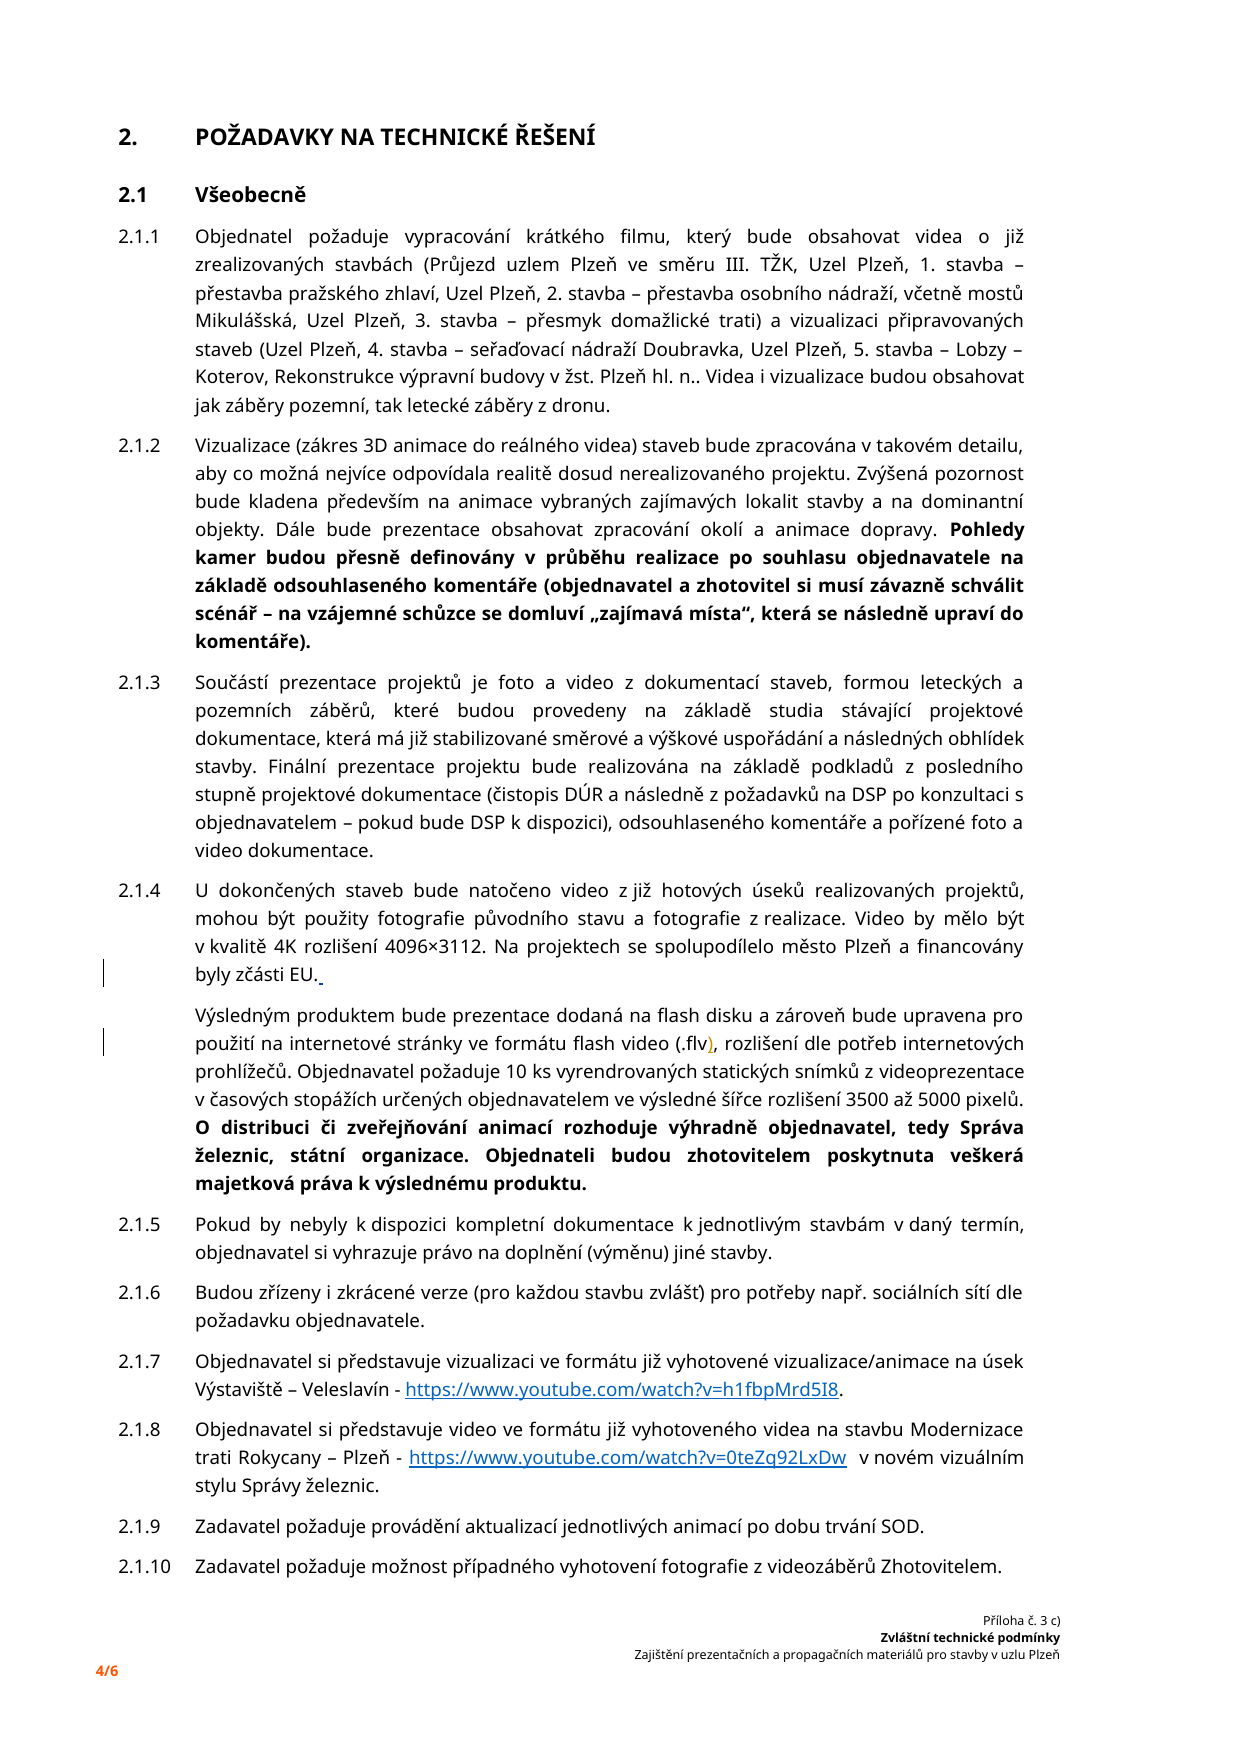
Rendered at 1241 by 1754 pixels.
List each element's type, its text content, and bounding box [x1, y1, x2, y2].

text Objednavatel si představuje video ve formátu již vyhotoveného videa na stavbu Modernizace trati Rokycany – Plzeň - https://www.youtube.com/watch?v=0teZq92LxDw v novém vizuálním stylu Správy železnic. [118, 1417, 1024, 1498]
text Všeobecně [118, 180, 1024, 208]
text Objednatel požaduje vypracování krátkého filmu, který bude obsahovat videa o již zrealizovaných stavbách (Průjezd uzlem Plzeň ve směru III. TŽK, Uzel Plzeň, 1. stavba – přestavba pražského zhlaví, Uzel Plzeň, 2. stavba – přestavba osobního nádraží, včetně mostů Mikulášská, Uzel Plzeň, 3. stavba – přesmyk domažlické trati) a vizualizaci připravovaných staveb (Uzel Plzeň, 4. stavba – seřaďovací nádraží Doubravka, Uzel Plzeň, 5. stavba – Lobzy – Koterov, Rekonstrukce výpravní budovy v žst. Plzeň hl. n.. Videa i vizualizace budou obsahovat jak záběry pozemní, tak letecké záběry z dronu. [118, 224, 1024, 417]
text Zadavatel požaduje provádění aktualizací jednotlivých animací po dobu trvání SOD. [118, 1513, 1024, 1539]
text Pokud by nebyly k dispozici kompletní dokumentace k jednotlivým stavbám v daný termín, objednavatel si vyhrazuje právo na doplnění (výměnu) jiné stavby. [118, 1211, 1024, 1264]
text Objednavatel si představuje vizualizaci ve formátu již vyhotovené vizualizace/animace na úsek Výstaviště – Veleslavín - https://www.youtube.com/watch?v=h1fbpMrd5I8. [118, 1348, 1024, 1402]
text Vizualizace (zákres 3D animace do reálného videa) staveb bude zpracována v takovém detailu, aby co možná nejvíce odpovídala realitě dosud nerealizovaného projektu. Zvýšená pozornost bude kladena především na animace vybraných zajímavých lokalit stavby a na dominantní objekty. Dále bude prezentace obsahovat zpracování okolí a animace dopravy. Pohledy kamer budou přesně definovány v průběhu realizace po souhlasu objednavatele na základě odsouhlaseného komentáře (objednavatel a zhotovitel si musí závazně schválit scénář – na vzájemné schůzce se domluví „zajímavá místa“, která se následně upraví do komentáře). [118, 432, 1024, 654]
text POŽADAVKY NA TECHNICKÉ ŘEŠENÍ [118, 121, 1024, 152]
text Budou zřízeny i zkrácené verze (pro každou stavbu zvlášť) pro potřeby např. sociálních sítí dle požadavku objednavatele. [118, 1279, 1024, 1333]
text Zadavatel požaduje možnost případného vyhotovení fotografie z videozáběrů Zhotovitelem. [118, 1554, 1024, 1579]
text Součástí prezentace projektů je foto a video z dokumentací staveb, formou leteckých a pozemních záběrů, které budou provedeny na základě studia stávající projektové dokumentace, která má již stabilizované směrové a výškové uspořádání a následných obhlídek stavby. Finální prezentace projektu bude realizována na základě podkladů z posledního stupně projektové dokumentace (čistopis DÚR a následně z požadavků na DSP po konzultaci s objednavatelem – pokud bude DSP k dispozici), odsouhlaseného komentáře a pořízené foto a video dokumentace. [118, 669, 1024, 863]
text U dokončených staveb bude natočeno video z již hotových úseků realizovaných projektů, mohou být použity fotografie původního stavu a fotografie z realizace. Video by mělo být v kvalitě 4K rozlišení 4096×3112. Na projektech se spolupodílelo město Plzeň a financovány byly zčásti EU. [118, 878, 1024, 987]
list Výsledným produktem bude prezentace dodaná na flash disku a zároveň bude upravena pro použití na internetové stránky ve formátu flash video (.flv, rozlišení dle potřeb internetových prohlížečů. Objednavatel požaduje 10 ks vyrendrovaných statických snímků z videoprezentace v časových stopážích určených objednavatelem ve výsledné šířce rozlišení 3500 až 5000 pixelů. O distribuci či zveřejňování animací rozhoduje výhradně objednavatel, tedy Správa železnic, státní organizace. Objednateli budou zhotovitelem poskytnuta veškerá majetková práva k výslednému produktu. [195, 1002, 1024, 1196]
